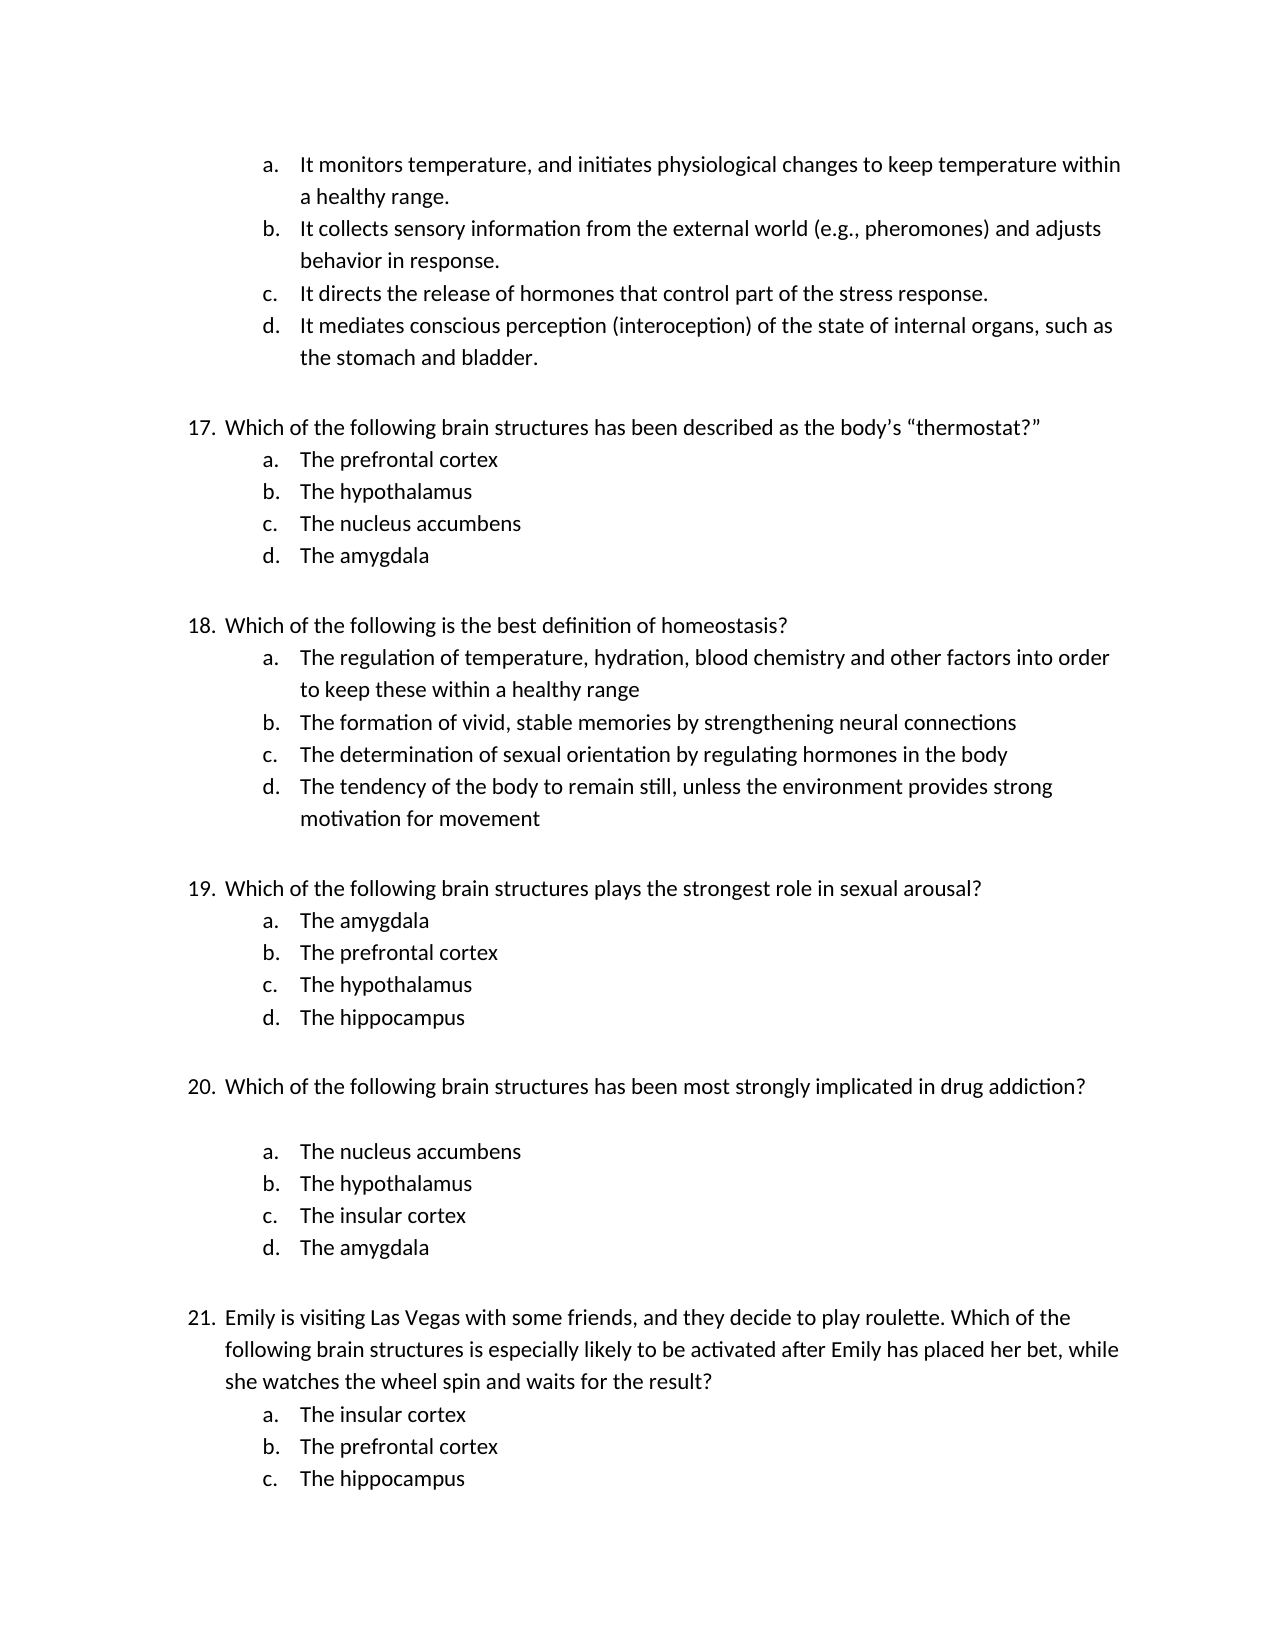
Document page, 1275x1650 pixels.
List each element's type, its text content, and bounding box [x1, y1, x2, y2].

list The prefrontal cortex [262, 938, 1125, 966]
list It mediates conscious perception (interoception) of the state of internal organs, such as the stomach and bladder. [262, 311, 1125, 371]
list The determination of sexual orientation by regulating hormones in the body [262, 740, 1125, 768]
list The hypothalamus [262, 477, 1125, 505]
list Which of the following brain structures plays the strongest role in sexual arousal? [187, 874, 1125, 902]
list The amygdala [262, 906, 1125, 934]
list The nucleus accumbens [262, 1137, 1125, 1165]
list The amygdala [262, 542, 1125, 569]
list The prefrontal cortex [262, 445, 1125, 473]
list The hippocampus [262, 1464, 1125, 1492]
list The amygdala [262, 1233, 1125, 1261]
list Which of the following brain structures has been described as the body’s “thermostat?” [187, 413, 1125, 441]
list The prefrontal cortex [262, 1432, 1125, 1460]
list The hypothalamus [262, 971, 1125, 999]
list The hippocampus [262, 1003, 1125, 1031]
list It collects sensory information from the external world (e.g., pheromones) and adjusts behavior in response. [262, 214, 1125, 274]
list Which of the following brain structures has been most strongly implicated in drug addiction? [187, 1072, 1125, 1133]
list Which of the following is the best definition of homeostasis? [187, 611, 1125, 639]
list The insular cortex [262, 1400, 1125, 1428]
list The nucleus accumbens [262, 509, 1125, 537]
list Emily is visiting Las Vegas with some friends, and they decide to play roulette. Which of the following brain structures is especially likely to be activated after Emily has placed her bet, while she watches the wheel spin and waits for the result? [187, 1303, 1125, 1396]
list The hypothalamus [262, 1169, 1125, 1197]
list The formation of vivid, stable memories by strengthening neural connections [262, 708, 1125, 736]
list It monitors temperature, and initiates physiological changes to keep temperature within a healthy range. [262, 150, 1125, 210]
list It directs the release of hormones that control part of the stress response. [262, 279, 1125, 307]
list The tendency of the body to remain still, unless the environment provides strong motivation for movement [262, 772, 1125, 832]
list The regulation of temperature, hydration, blood chemistry and other factors into order to keep these within a healthy range [262, 643, 1125, 704]
list The insular cortex [262, 1201, 1125, 1229]
